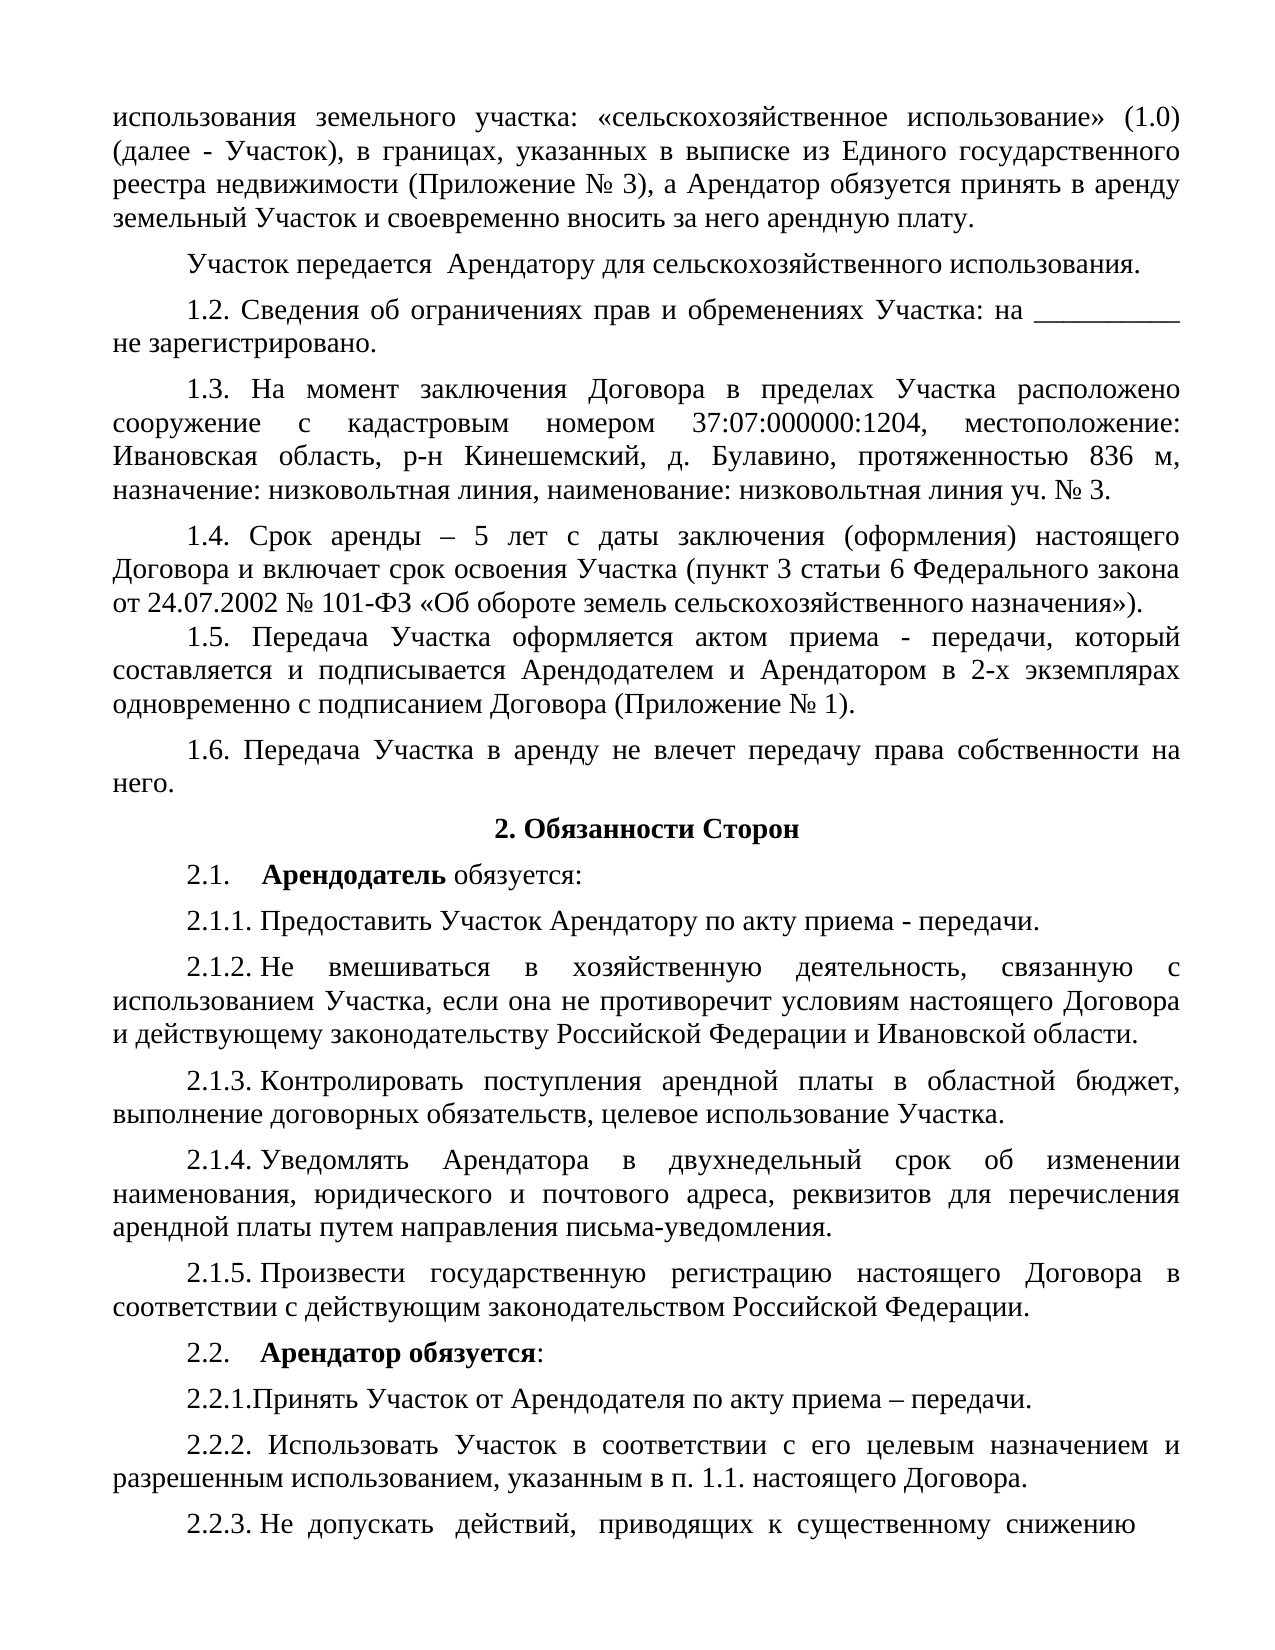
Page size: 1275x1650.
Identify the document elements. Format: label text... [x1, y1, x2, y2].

text 2.2.3. Не допускать действий, приводящих к существенному снижению [112, 1507, 1181, 1540]
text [112, 99, 1181, 233]
list Произвести государственную регистрацию настоящего Договора в соответствии с действующим законодательством Российской Федерации. [112, 1255, 1181, 1322]
list Не вмешиваться в хозяйственную деятельность, связанную с использованием Участка, если она не противоречит условиям настоящего Договора и действующему законодательству Российской Федерации и Ивановской области. [112, 949, 1181, 1050]
text 1.6. Передача Участка в аренду не влечет передачу права собственности на него. [112, 732, 1181, 799]
text 2. Обязанности Сторон [112, 811, 1181, 845]
text 1.5. Передача Участка оформляется актом приема - передачи, который составляется и подписывается Арендодателем и Арендатором в 2-х экземплярах одновременно с подписанием Договора (Приложение № 1). [112, 619, 1181, 719]
list Контролировать поступления арендной платы в областной бюджет, выполнение договорных обязательств, целевое использование Участка. [112, 1063, 1181, 1130]
list Арендатор обязуется: [112, 1335, 1181, 1368]
text Участок передается Арендатору для сельскохозяйственного использования. [112, 246, 1181, 279]
list Предоставить Участок Арендатору по акту приема - передачи. [112, 903, 1181, 937]
list Арендодатель обязуется: [186, 857, 1181, 891]
text 1.3. На момент заключения Договора в пределах Участка расположено сооружение с кадастровым номером 37:07:000000:1204, местоположение: Ивановская область, р-н Кинешемский, д. Булавино, протяженностью 836 м, назначение: низковольтная линия, наименование: низковольтная линия уч. № 3. [112, 371, 1181, 506]
list Уведомлять Арендатора в двухнедельный срок об изменении наименования, юридического и почтового адреса, реквизитов для перечисления арендной платы путем направления письма-уведомления. [112, 1142, 1181, 1243]
text 1.2. Сведения об ограничениях прав и обременениях Участка: на __________ не зарегистрировано. [112, 292, 1181, 359]
text 2.2.2. Использовать Участок в соответствии с его целевым назначением и разрешенным использованием, указанным в п. 1.1. настоящего Договора. [112, 1427, 1181, 1494]
text 2.2.1.Принять Участок от Арендодателя по акту приема – передачи. [112, 1381, 1181, 1414]
text 1.4. Срок аренды – 5 лет с даты заключения (оформления) настоящего Договора и включает срок освоения Участка (пункт 3 статьи 6 Федерального закона от 24.07.2002 № 101-ФЗ «Об обороте земель сельскохозяйственного назначения»). [112, 518, 1181, 619]
